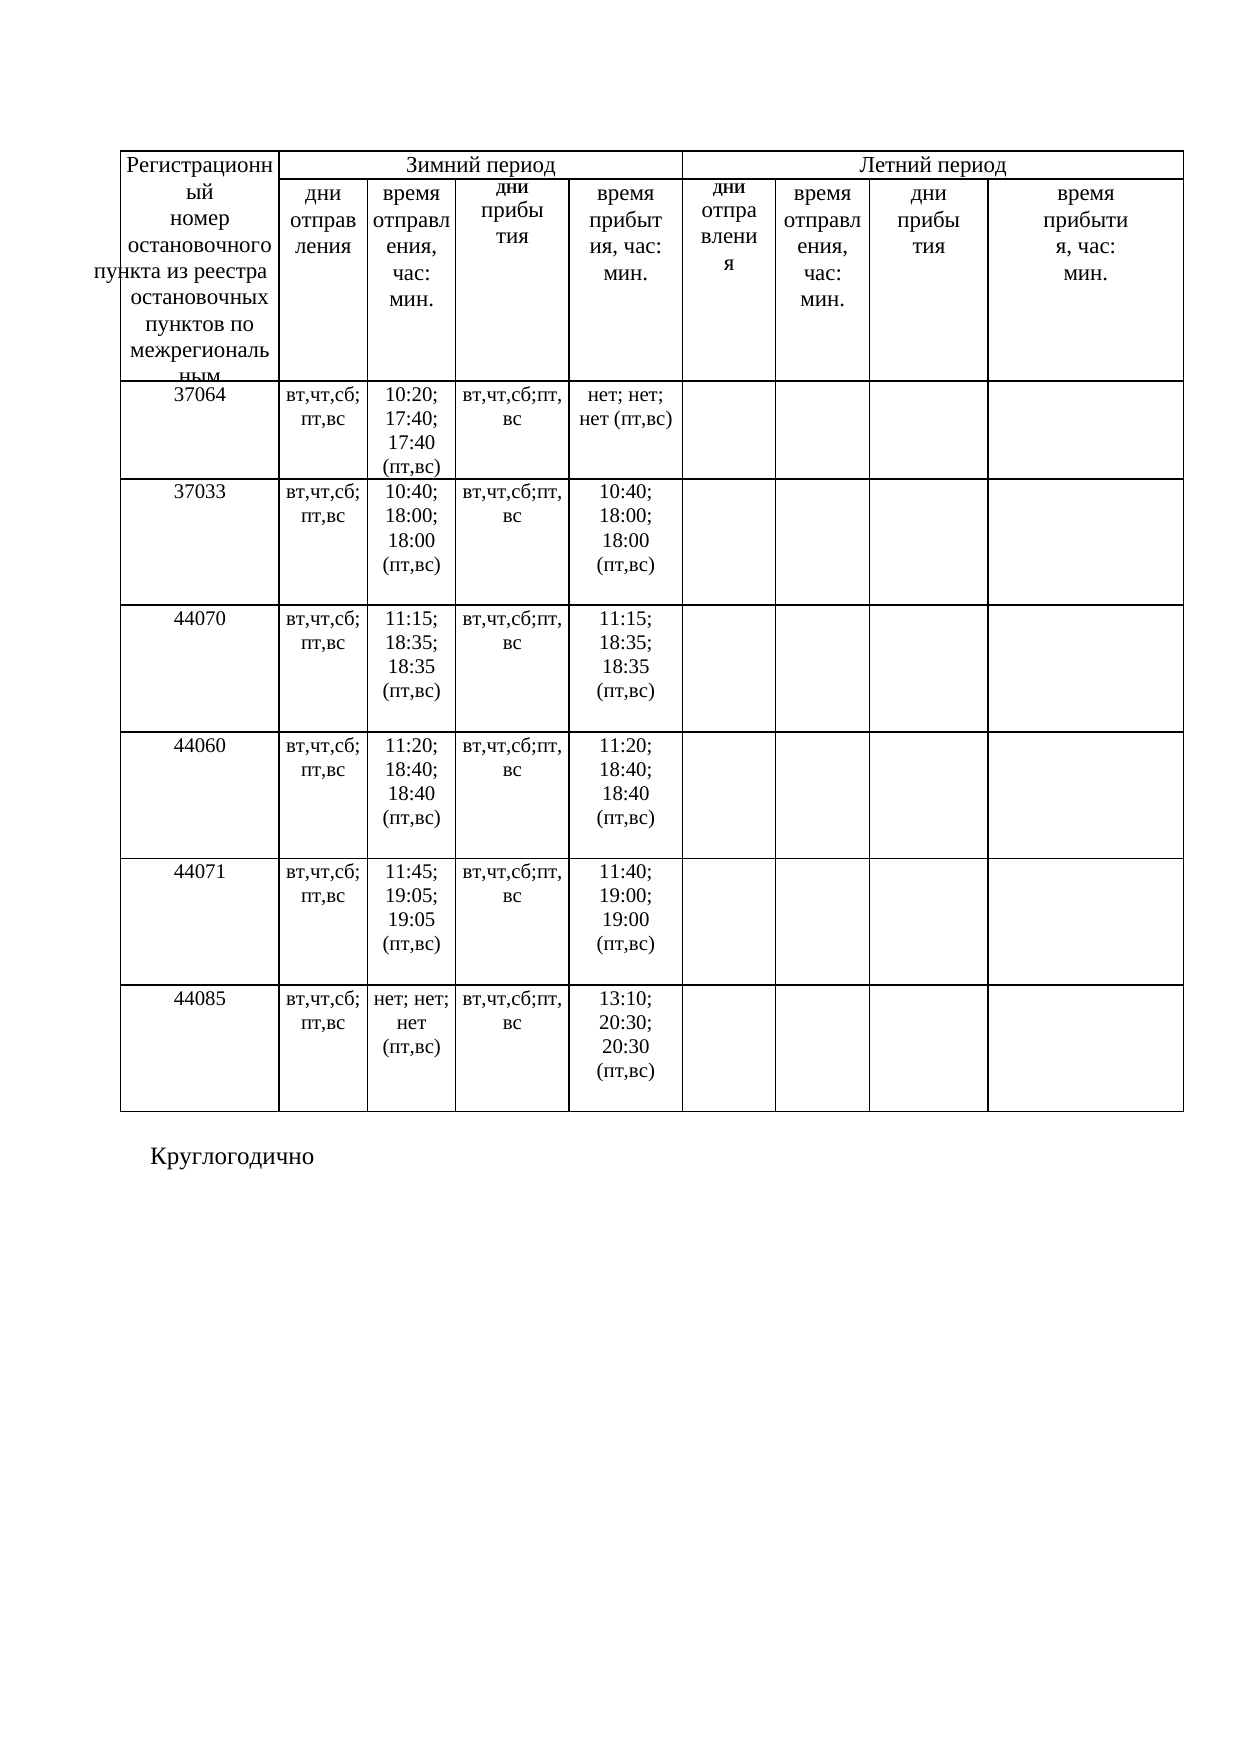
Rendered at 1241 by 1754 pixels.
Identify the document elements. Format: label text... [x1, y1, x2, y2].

table_cell [989, 480, 1183, 604]
table_cell вт,чт,сб;пт,вс [280, 733, 367, 857]
table_cell 11:40; 19:00; 19:00 (пт,вс) [570, 859, 682, 984]
table_cell 44085 [121, 986, 278, 1111]
table_cell вт,чт,сб;пт,вс [456, 480, 568, 604]
text Круглогодично [150, 1141, 1090, 1170]
table_cell [683, 480, 775, 604]
table_cell [776, 859, 869, 984]
table_cell время прибыт ия, час: мин. [570, 180, 682, 380]
table_header Зимний период [280, 152, 682, 178]
table_cell 44070 [121, 606, 278, 731]
table_cell вт,чт,сб;пт,вс [456, 606, 568, 731]
table_cell [870, 859, 987, 984]
table_cell [776, 382, 869, 478]
table_cell [776, 480, 869, 604]
table_cell [870, 480, 987, 604]
table_cell 13:10; 20:30; 20:30 (пт,вс) [570, 986, 682, 1111]
table_cell [683, 606, 775, 731]
table_cell вт,чт,сб;пт,вс [456, 986, 568, 1111]
table_cell [683, 986, 775, 1111]
table_cell вт,чт,сб;пт,вс [280, 859, 367, 984]
table_cell вт,чт,сб;пт,вс [280, 986, 367, 1111]
table_cell 44071 [121, 859, 278, 984]
table_cell вт,чт,сб;пт,вс [456, 382, 568, 478]
table_cell [683, 382, 775, 478]
table_cell [776, 733, 869, 857]
table_cell [776, 606, 869, 731]
table_cell [870, 733, 987, 857]
table_cell вт,чт,сб;пт,вс [456, 733, 568, 857]
table_cell [776, 986, 869, 1111]
table_cell время отправл ения, час: мин. [776, 180, 869, 380]
table_cell 11:20; 18:40; 18:40 (пт,вс) [368, 733, 455, 857]
table_cell вт,чт,сб;пт,вс [280, 480, 367, 604]
table_header Летний период [683, 152, 1183, 178]
table_cell 37033 [121, 480, 278, 604]
table_cell 11:45; 19:05; 19:05 (пт,вс) [368, 859, 455, 984]
table_cell [989, 986, 1183, 1111]
table_cell ДНИ отпра влени я [683, 180, 775, 380]
table_cell [989, 859, 1183, 984]
table_cell вт,чт,сб;пт,вс [456, 859, 568, 984]
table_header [121, 152, 278, 380]
table_cell 11:15; 18:35; 18:35 (пт,вс) [570, 606, 682, 731]
table_cell вт,чт,сб;пт,вс [280, 606, 367, 731]
table_cell [989, 606, 1183, 731]
table_cell [870, 382, 987, 478]
table_cell [870, 606, 987, 731]
table_cell время прибыти я, час: мин. [989, 180, 1183, 380]
table_cell [989, 382, 1183, 478]
table_cell 10:20; 17:40; 17:40 (пт,вс) [368, 382, 455, 478]
table_cell дни отправ ления [280, 180, 367, 380]
table_cell 11:15; 18:35; 18:35 (пт,вс) [368, 606, 455, 731]
table_cell 11:20; 18:40; 18:40 (пт,вс) [570, 733, 682, 857]
table_cell [683, 733, 775, 857]
table_cell 37064 [121, 382, 278, 478]
table_cell [683, 859, 775, 984]
table_cell [870, 986, 987, 1111]
table_cell дни прибы тия [870, 180, 987, 380]
table_cell время отправл ения, час: мин. [368, 180, 455, 380]
table_cell вт,чт,сб;пт,вс [280, 382, 367, 478]
table_cell 44060 [121, 733, 278, 857]
table_cell ДНИ прибы тия [456, 180, 568, 380]
table_cell нет; нет; нет (пт,вс) [570, 382, 682, 478]
table_cell 10:40; 18:00; 18:00 (пт,вс) [570, 480, 682, 604]
table_cell [989, 733, 1183, 857]
table_cell 10:40; 18:00; 18:00 (пт,вс) [368, 480, 455, 604]
table_cell нет; нет; нет (пт,вс) [368, 986, 455, 1111]
